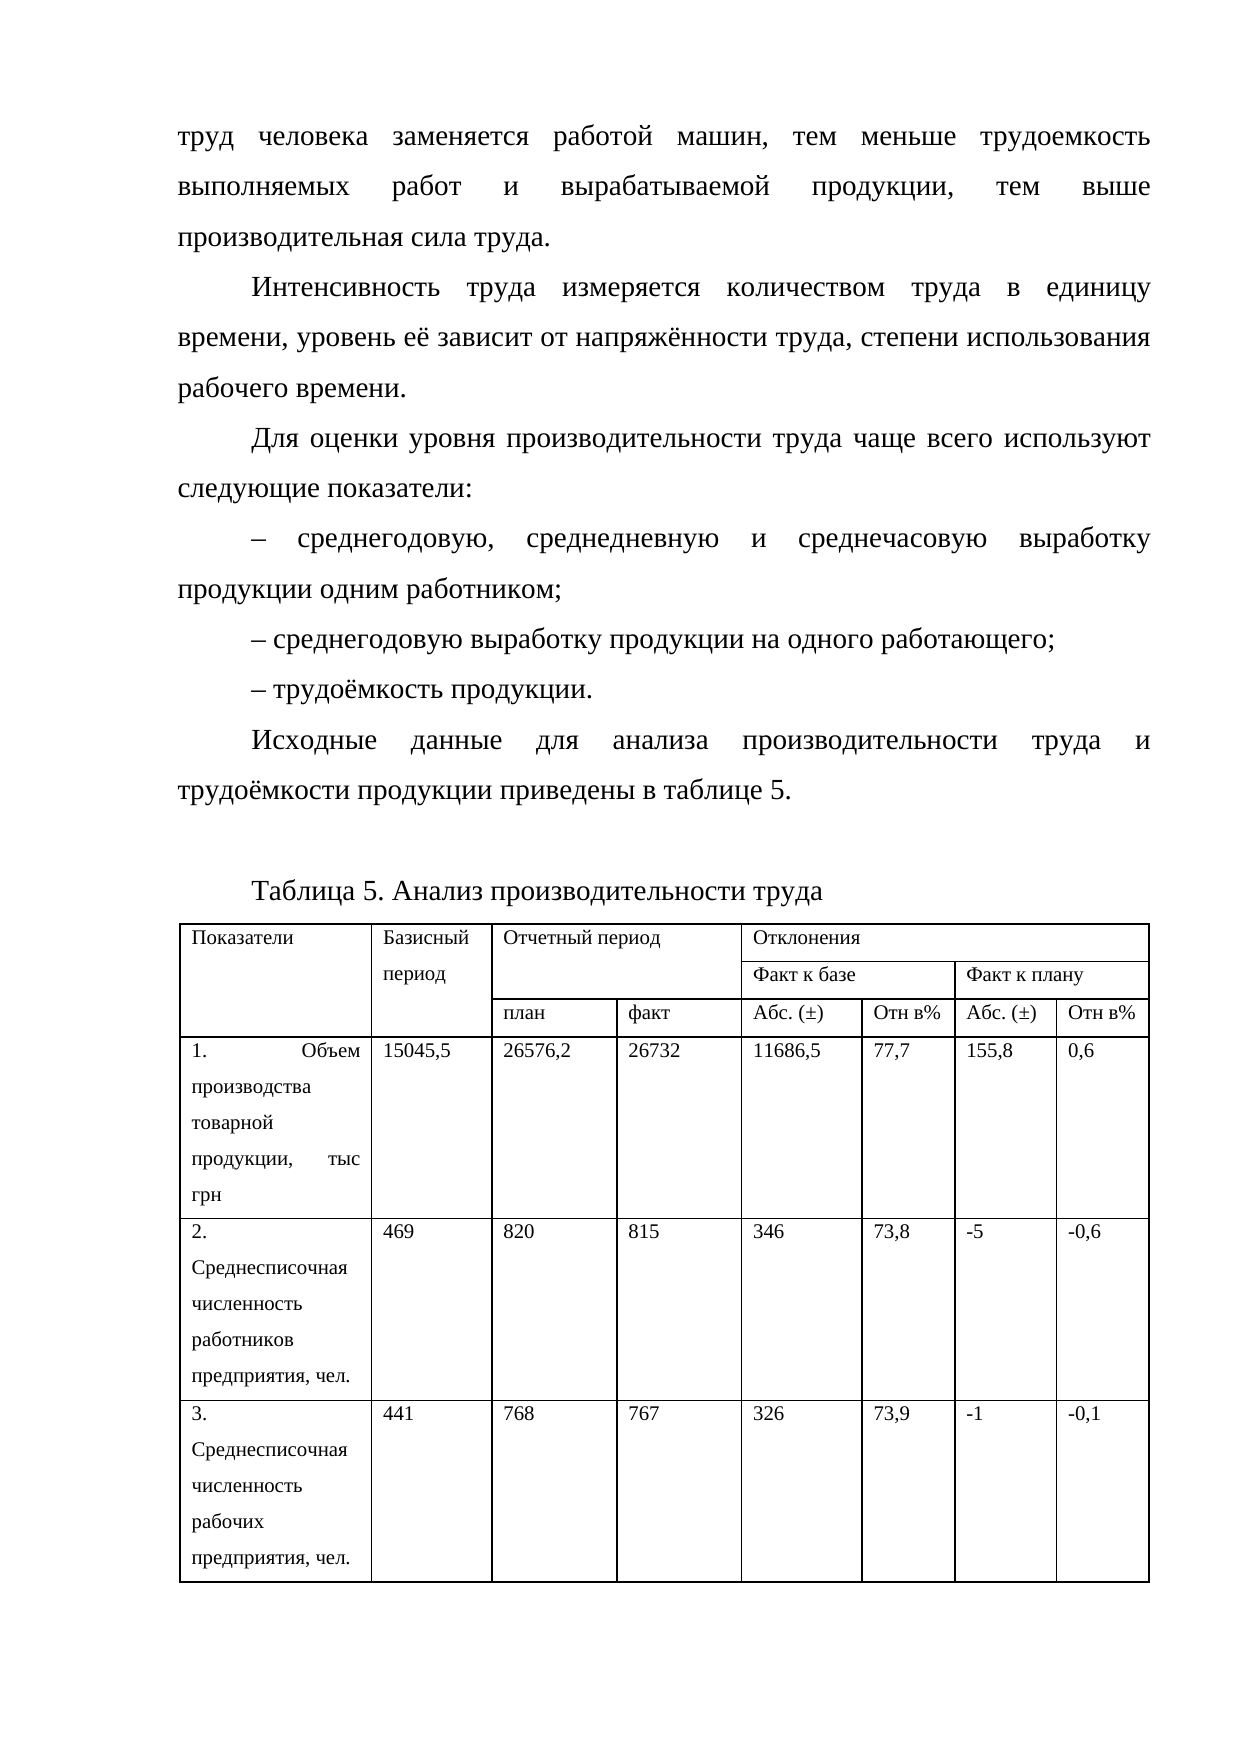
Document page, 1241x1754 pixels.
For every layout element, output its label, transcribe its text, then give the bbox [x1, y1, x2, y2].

table_cell 0,6 [1057, 1038, 1148, 1218]
table_cell Отн в% [1057, 1000, 1148, 1036]
table_cell 26732 [618, 1038, 741, 1218]
table_header Показатели [181, 925, 371, 1036]
text – среднегодовую выработку продукции на одного работающего; [177, 621, 1152, 655]
text Исходные данные для анализа производительности труда и трудоёмкости продукции приведены в таблице 5. [177, 722, 1152, 806]
table_cell -0,6 [1057, 1219, 1148, 1399]
table_cell 767 [618, 1401, 741, 1581]
table_cell 1. Объем производства товарной продукции, тыс грн [181, 1038, 371, 1218]
table_cell 73,9 [863, 1401, 954, 1581]
table_cell 820 [493, 1219, 616, 1399]
table_header Отчетный период [493, 925, 741, 998]
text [177, 118, 1152, 252]
table_cell 2. Среднесписочная численность работников предприятия, чел. [181, 1219, 371, 1399]
table_header Базисный период [372, 925, 491, 1036]
table_cell -1 [956, 1401, 1056, 1581]
table_cell 11686,5 [742, 1038, 861, 1218]
table_cell план [493, 1000, 616, 1036]
table_cell 346 [742, 1219, 861, 1399]
table_cell Факт к плану [956, 962, 1148, 998]
text – трудоёмкость продукции. [177, 672, 1152, 705]
table_cell 441 [372, 1401, 491, 1581]
table_cell Абс. (±) [956, 1000, 1056, 1036]
table_cell 326 [742, 1401, 861, 1581]
table_cell Абс. (±) [742, 1000, 861, 1036]
table_cell 26576,2 [493, 1038, 616, 1218]
table_cell 3. Среднесписочная численность рабочих предприятия, чел. [181, 1401, 371, 1581]
table_cell -5 [956, 1219, 1056, 1399]
table_cell -0,1 [1057, 1401, 1148, 1581]
table_cell факт [618, 1000, 741, 1036]
table_cell Факт к базе [742, 962, 954, 998]
table_cell 73,8 [863, 1219, 954, 1399]
table_header Отклонения [742, 925, 1148, 961]
text Интенсивность труда измеряется количеством труда в единицу времени, уровень её зависит от напряжённости труда, степени использования рабочего времени. [177, 269, 1152, 403]
text Таблица 5. Анализ производительности труда [177, 873, 1152, 906]
table_cell 469 [372, 1219, 491, 1399]
table_cell 768 [493, 1401, 616, 1581]
table_cell Отн в% [863, 1000, 954, 1036]
table_cell 15045,5 [372, 1038, 491, 1218]
table_cell 815 [618, 1219, 741, 1399]
table_cell 77,7 [863, 1038, 954, 1218]
text Для оценки уровня производительности труда чаще всего используют следующие показатели: [177, 420, 1152, 504]
table_cell 155,8 [956, 1038, 1056, 1218]
text – среднегодовую, среднедневную и среднечасовую выработку продукции одним работником; [177, 521, 1152, 604]
